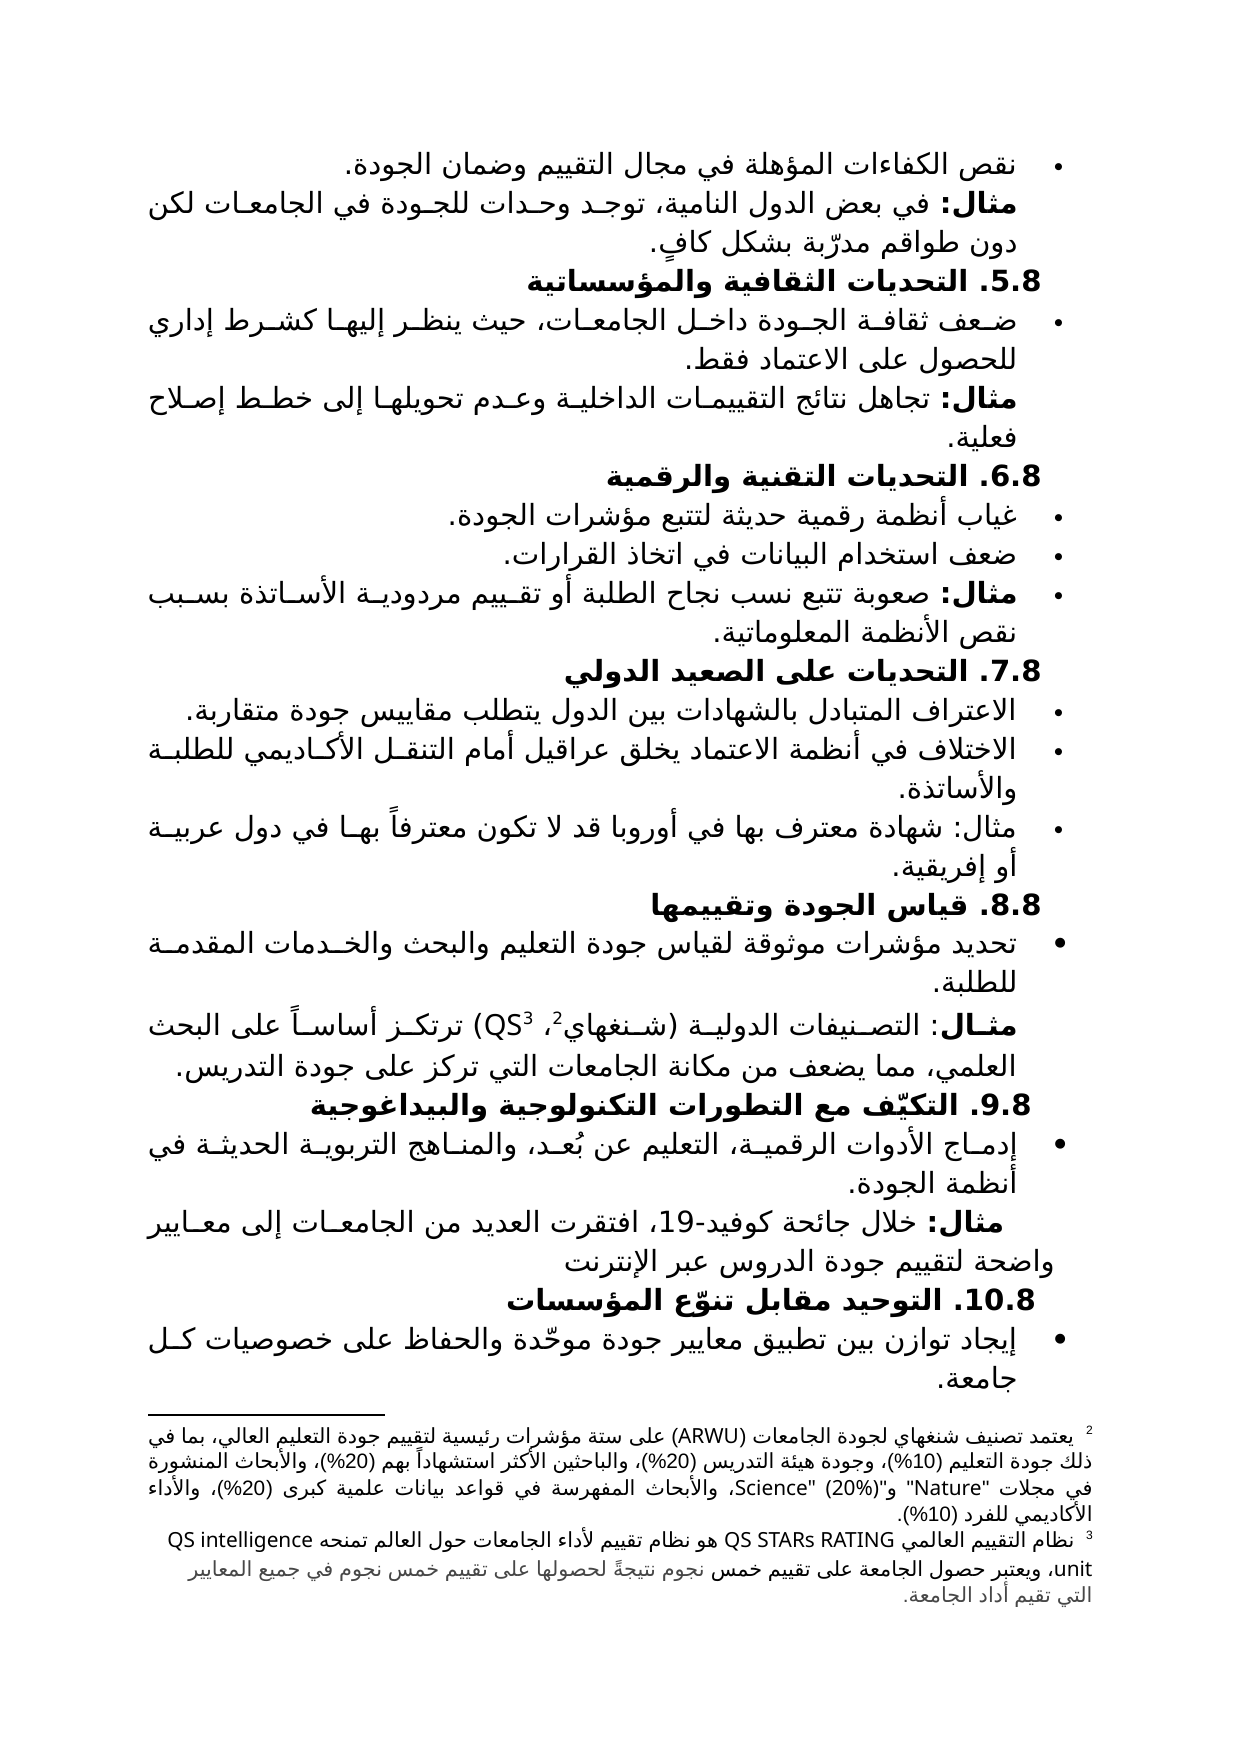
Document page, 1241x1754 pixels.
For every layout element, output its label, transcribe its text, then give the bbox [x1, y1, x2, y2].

list تحديد مؤشرات موثوقة لقياس جودة التعليم والبحث والخدمات المقدمة للطلبة. [148, 927, 1055, 1000]
text مثال: تجاهل نتائج التقييمات الداخلية وعدم تحويلها إلى خطط إصلاح فعلية. [148, 381, 1018, 454]
text 5.8. التحديات الثقافية والمؤسساتية [148, 264, 1093, 298]
text مثال: في بعض الدول النامية، توجد وحدات للجودة في الجامعات لكن دون طواقم مدرّبة بشكل كافٍ. [148, 187, 1018, 259]
text 10.8. التوحيد مقابل تنوّع المؤسسات [148, 1283, 1093, 1317]
text 6.8. التحديات التقنية والرقمية [148, 459, 1093, 493]
text مثال: خلال جائحة كوفيد-19، افتقرت العديد من الجامعات إلى معايير واضحة لتقييم جودة الدروس عبر الإنترنت [148, 1205, 1055, 1278]
text 7.8. التحديات على الصعيد الدولي [148, 654, 1093, 688]
list ضعف ثقافة الجودة داخل الجامعات، حيث ينظر إليها كشرط إداري للحصول على الاعتماد فقط. [148, 303, 1055, 376]
list غياب أنظمة رقمية حديثة لتتبع مؤشرات الجودة. [148, 498, 1055, 532]
list نقص الكفاءات المؤهلة في مجال التقييم وضمان الجودة. [148, 148, 1055, 182]
list مثال: التصنيفات الدولية (شنغهاي، QS) ترتكز أساساً على البحث العلمي، مما يضعف من مكانة الجامعات التي تركز على جودة التدريس. [148, 1005, 1018, 1083]
list الاعتراف المتبادل بالشهادات بين الدول يتطلب مقاييس جودة متقاربة. [148, 693, 1055, 727]
list مثال: صعوبة تتبع نسب نجاح الطلبة أو تقييم مردودية الأساتذة بسبب نقص الأنظمة المعلوماتية. [148, 576, 1055, 649]
text 9.8. التكيّف مع التطورات التكنولوجية والبيداغوجية [148, 1088, 1093, 1122]
list إيجاد توازن بين تطبيق معايير جودة موحّدة والحفاظ على خصوصيات كل جامعة. [148, 1322, 1055, 1395]
list إدماج الأدوات الرقمية، التعليم عن بُعد، والمناهج التربوية الحديثة في أنظمة الجودة. [148, 1127, 1055, 1200]
list الاختلاف في أنظمة الاعتماد يخلق عراقيل أمام التنقل الأكاديمي للطلبة والأساتذة. [148, 732, 1055, 805]
text 8.8. قياس الجودة وتقييمها [148, 888, 1093, 922]
list ضعف استخدام البيانات في اتخاذ القرارات. [148, 537, 1055, 571]
list مثال: شهادة معترف بها في أوروبا قد لا تكون معترفاً بها في دول عربية أو إفريقية. [148, 810, 1055, 883]
